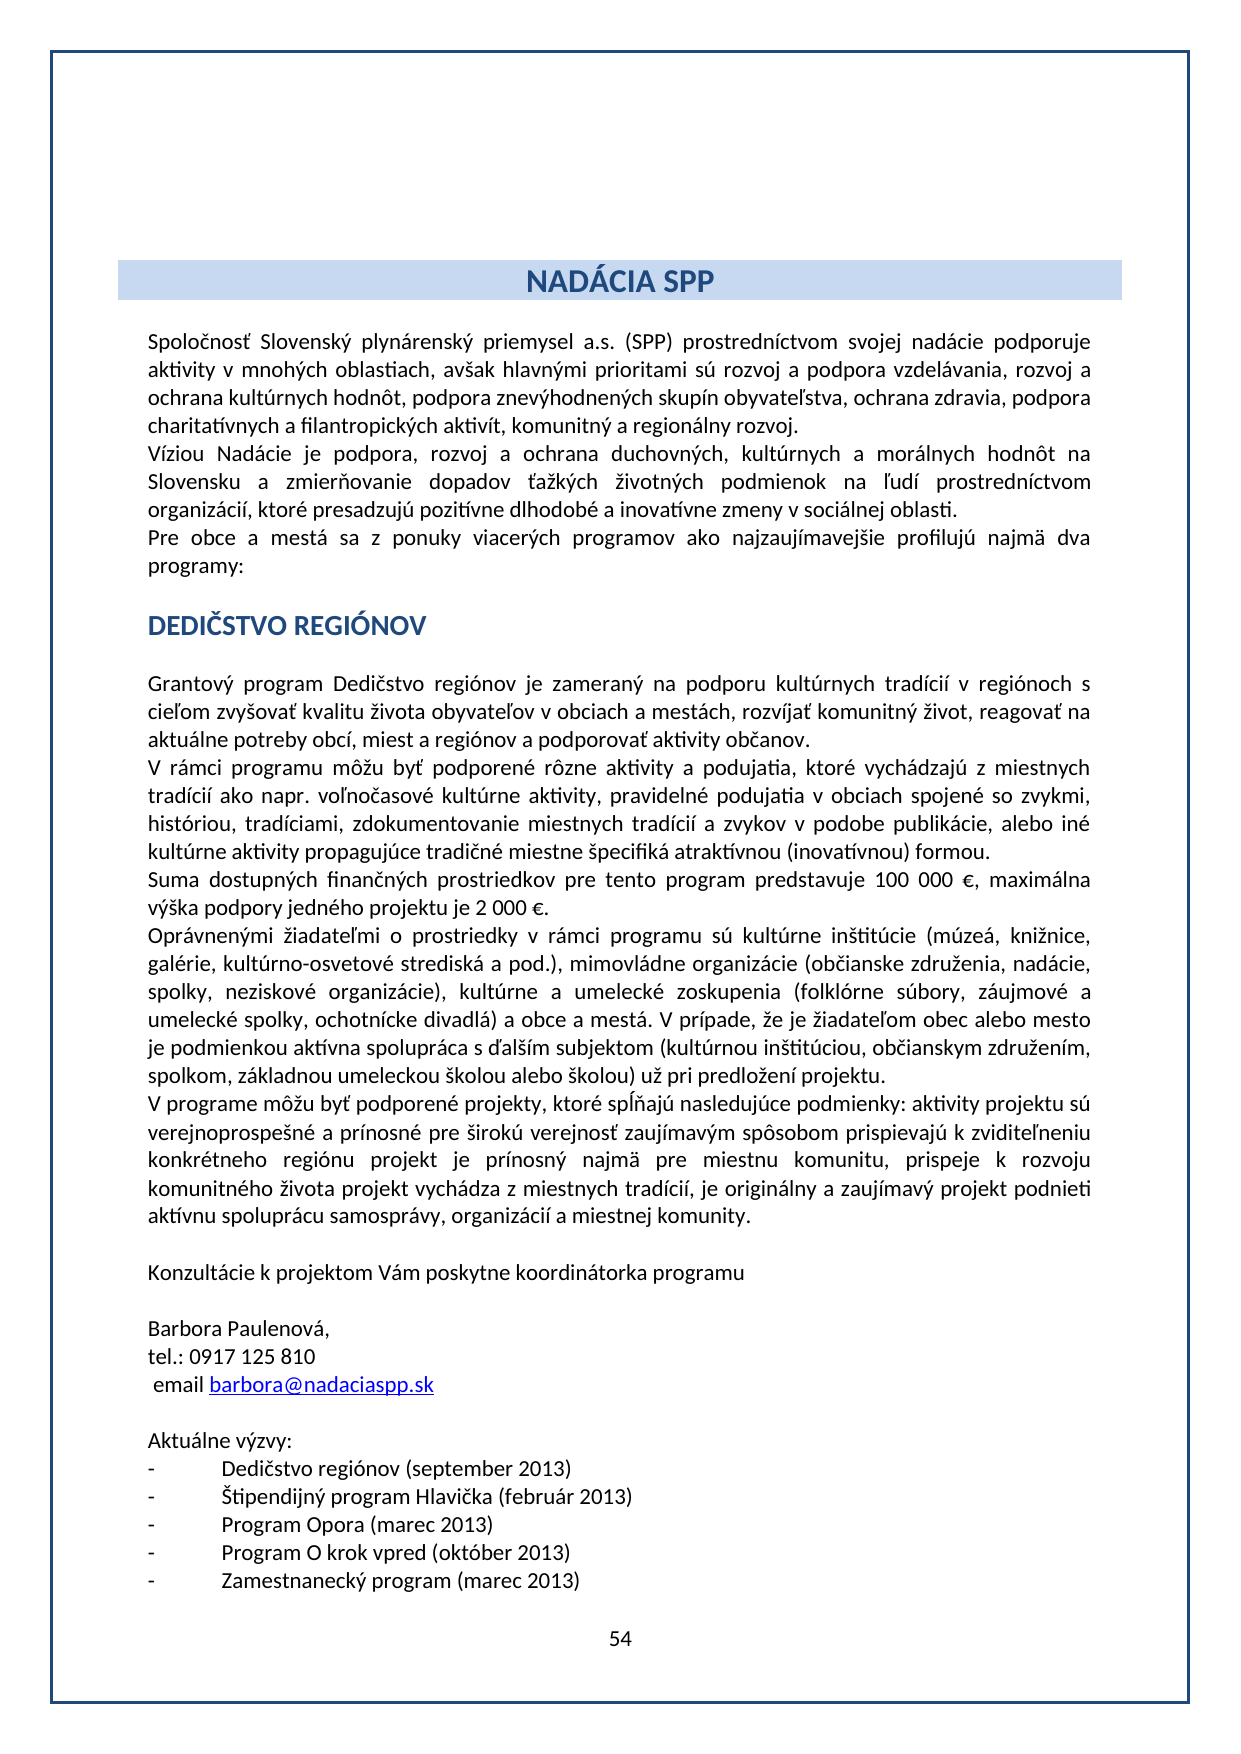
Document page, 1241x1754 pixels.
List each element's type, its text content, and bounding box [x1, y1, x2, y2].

text Spoločnosť Slovenský plynárenský priemysel a.s. (SPP) prostredníctvom svojej nadácie podporuje aktivity v mnohých oblastiach, avšak hlavnými prioritami sú rozvoj a podpora vzdelávania, rozvoj a ochrana kultúrnych hodnôt, podpora znevýhodnených skupín obyvateľstva, ochrana zdravia, podpora charitatívnych a filantropických aktivít, komunitný a regionálny rozvoj. [148, 327, 1093, 439]
subtitle NADÁCIA SPP [118, 260, 1122, 300]
text V programe môžu byť podporené projekty, ktoré spĺňajú nasledujúce podmienky: aktivity projektu sú verejnoprospešné a prínosné pre širokú verejnosť zaujímavým spôsobom prispievajú k zviditeľneniu konkrétneho regiónu projekt je prínosný najmä pre miestnu komunitu, prispeje k rozvoju komunitného života projekt vychádza z miestnych tradícií, je originálny a zaujímavý projekt podnieti aktívnu spoluprácu samosprávy, organizácií a miestnej komunity. [148, 1089, 1093, 1230]
text Oprávnenými žiadateľmi o prostriedky v rámci programu sú kultúrne inštitúcie (múzeá, knižnice, galérie, kultúrno-osvetové strediská a pod.), mimovládne organizácie (občianske združenia, nadácie, spolky, neziskové organizácie), kultúrne a umelecké zoskupenia (folklórne súbory, záujmové a umelecké spolky, ochotnícke divadlá) a obce a mestá. V prípade, že je žiadateľom obec alebo mesto je podmienkou aktívna spolupráca s ďalším subjektom (kultúrnou inštitúciou, občianskym združením, spolkom, základnou umeleckou školou alebo školou) už pri predložení projektu. [148, 921, 1093, 1089]
text Suma dostupných finančných prostriedkov pre tento program predstavuje 100 000 €, maximálna výška podpory jedného projektu je 2 000 €. [148, 865, 1093, 921]
text Konzultácie k projektom Vám poskytne koordinátorka programu [148, 1258, 1093, 1286]
text - Štipendijný program Hlavička (február 2013) [148, 1482, 1093, 1510]
text - Program Opora (marec 2013) [148, 1510, 1093, 1538]
text Aktuálne výzvy: [148, 1426, 1093, 1454]
text Barbora Paulenová, [148, 1314, 1093, 1342]
text tel.: 0917 125 810 [148, 1342, 1093, 1370]
text Víziou Nadácie je podpora, rozvoj a ochrana duchovných, kultúrnych a morálnych hodnôt na Slovensku a zmierňovanie dopadov ťažkých životných podmienok na ľudí prostredníctvom organizácií, ktoré presadzujú pozitívne dlhodobé a inovatívne zmeny v sociálnej oblasti. [148, 439, 1093, 523]
text Grantový program Dedičstvo regiónov je zameraný na podporu kultúrnych tradícií v regiónoch s cieľom zvyšovať kvalitu života obyvateľov v obciach a mestách, rozvíjať komunitný život, reagovať na aktuálne potreby obcí, miest a regiónov a podporovať aktivity občanov. [148, 669, 1093, 753]
subtitle DEDIČSTVO REGIÓNOV [148, 607, 1122, 643]
text - Zamestnanecký program (marec 2013) [148, 1566, 1093, 1594]
text Pre obce a mestá sa z ponuky viacerých programov ako najzaujímavejšie profilujú najmä dva programy: [148, 523, 1093, 579]
text email barbora@nadaciaspp.sk [148, 1370, 1093, 1398]
text - Dedičstvo regiónov (september 2013) [148, 1454, 1093, 1482]
text V rámci programu môžu byť podporené rôzne aktivity a podujatia, ktoré vychádzajú z miestnych tradícií ako napr. voľnočasové kultúrne aktivity, pravidelné podujatia v obciach spojené so zvykmi, históriou, tradíciami, zdokumentovanie miestnych tradícií a zvykov v podobe publikácie, alebo iné kultúrne aktivity propagujúce tradičné miestne špecifiká atraktívnou (inovatívnou) formou. [148, 753, 1093, 865]
text - Program O krok vpred (október 2013) [148, 1538, 1093, 1566]
